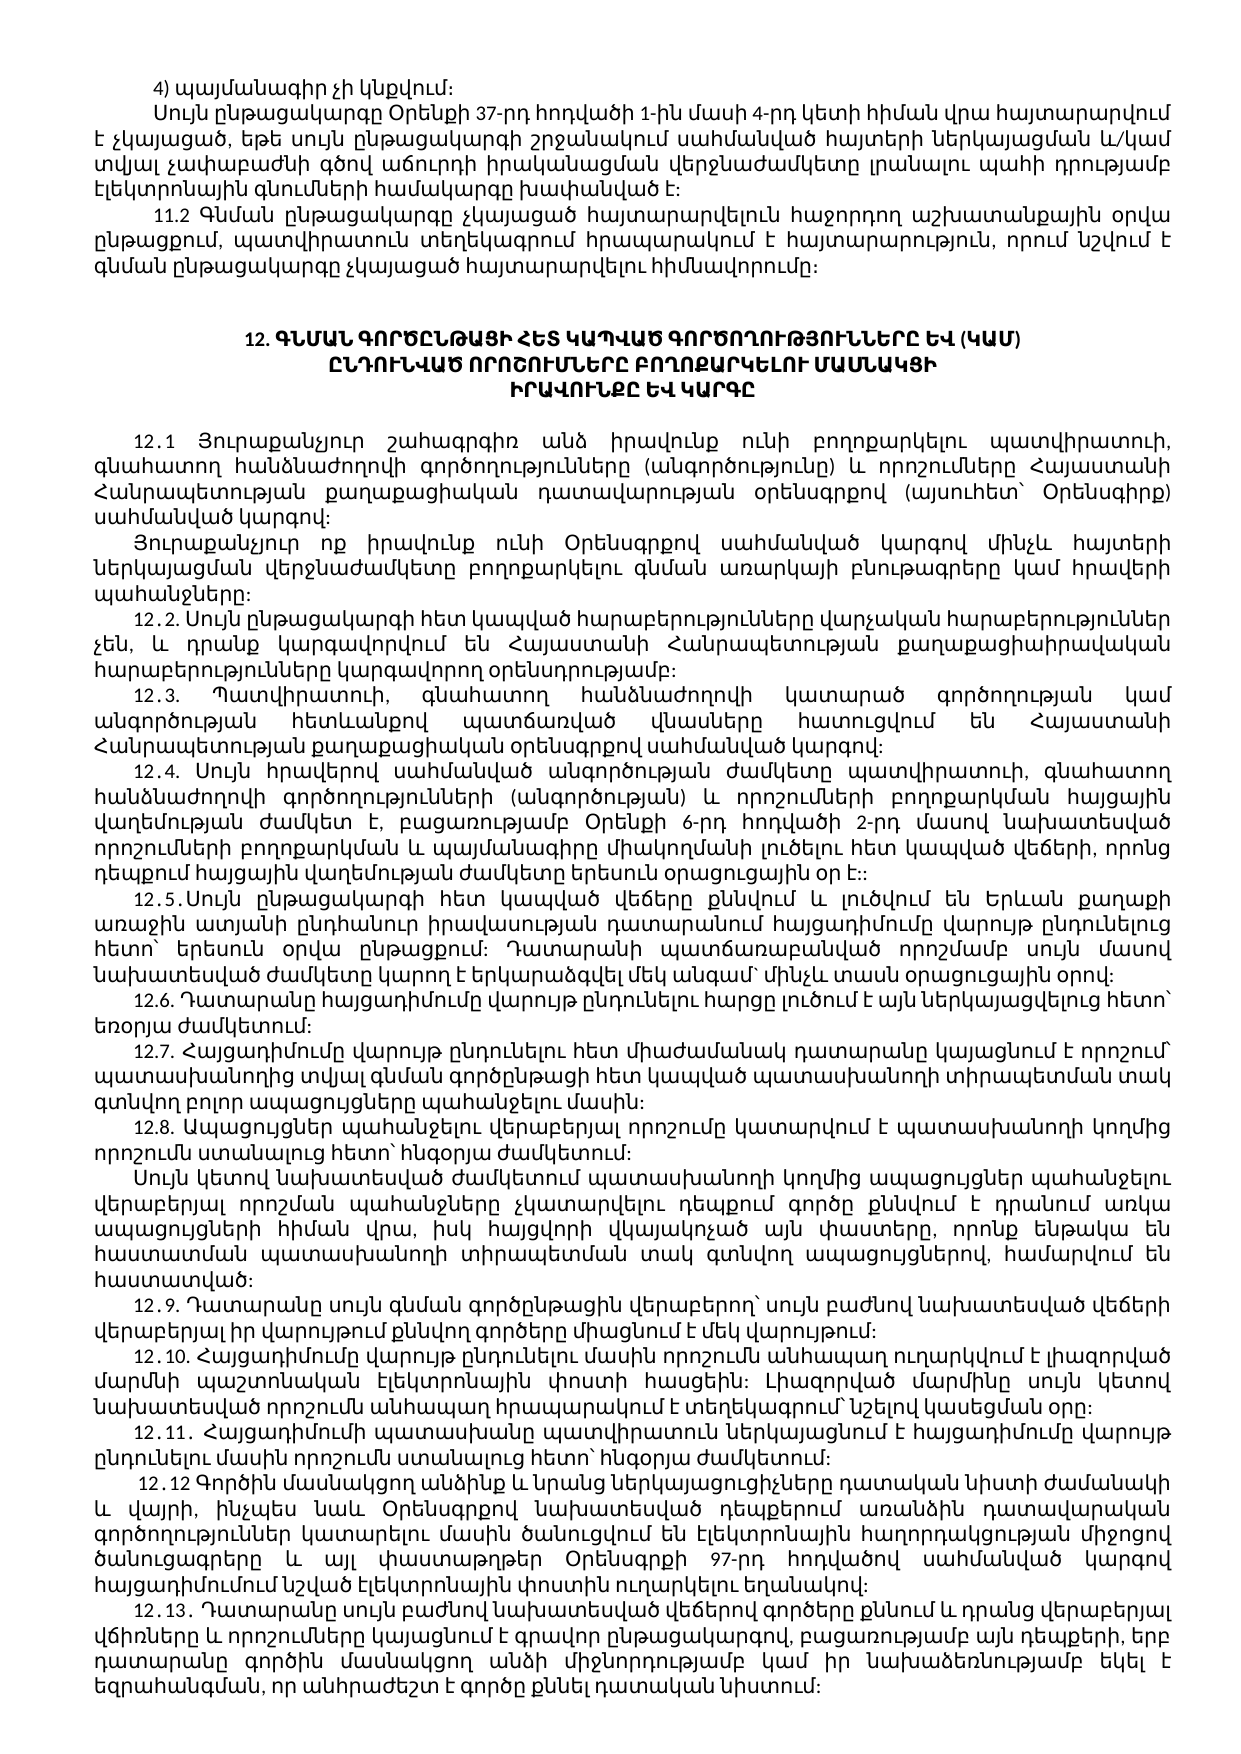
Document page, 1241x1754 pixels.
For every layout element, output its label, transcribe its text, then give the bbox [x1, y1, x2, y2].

text 12․13․ Դատարանը սույն բաժնով նախատեսված վեճերով գործերը քննում և դրանց վերաբերյալ վճիռները և որոշումները կայացնում է գրավոր ընթացակարգով, բացառությամբ այն դեպքերի, երբ դատարանը գործին մասնակցող անձի միջնորդությամբ կամ իր նախաձեռնությամբ եկել է եզրահանգման, որ անհրաժեշտ է գործը քննել դատական նիստում: [94, 1597, 1171, 1699]
text 12․9. Դատարանը սույն գնման գործընթացին վերաբերող՝ սույն բաժնով նախատեսված վեճերի վերաբերյալ իր վարույթում քննվող գործերը միացնում է մեկ վարույթում: [94, 1292, 1171, 1343]
text Սույն կետով նախատեսված ժամկետում պատասխանողի կողմից ապացույցներ պահանջելու վերաբերյալ որոշման պահանջները չկատարվելու դեպքում գործը քննվում է դրանում առկա ապացույցների հիման վրա, իսկ հայցվորի վկայակոչած այն փաստերը, որոնք ենթակա են հաստատման պատասխանողի տիրապետման տակ գտնվող ապացույցներով, համարվում են հաստատված: [94, 1165, 1171, 1292]
text ԻՐԱՎՈՒՆՔԸ ԵՎ ԿԱՐԳԸ [94, 377, 1171, 403]
text 12.8. Ապացույցներ պահանջելու վերաբերյալ որոշումը կատարվում է պատասխանողի կողմից որոշումն ստանալուց հետո՝ հնգօրյա ժամկետում: [94, 1114, 1171, 1165]
text 12․3. Պատվիրատուի, գնահատող հանձնաժողովի կատարած գործողության կամ անգործության հետևանքով պատճառված վնասները հատուցվում են Հայաստանի Հանրապետության քաղաքացիական օրենսգրքով սահմանված կարգով: [94, 682, 1171, 759]
text 11.2 Գնման ընթացակարգը չկայացած հայտարարվելուն հաջորդող աշխատանքային օրվա ընթացքում, պատվիրատուն տեղեկագրում հրապարակում է հայտարարություն, որում նշվում է գնման ընթացակարգը չկայացած հայտարարվելու հիմնավորումը։ [94, 202, 1171, 278]
text 12.6. Դատարանը հայցադիմումը վարույթ ընդունելու հարցը լուծում է այն ներկայացվելուց հետո՝ եռօրյա ժամկետում: [94, 987, 1171, 1038]
text 12․12 Գործին մասնակցող անձինք և նրանց ներկայացուցիչները դատական նիստի ժամանակի և վայրի, ինչպես նաև Օրենսգրքով նախատեսված դեպքերում առանձին դատավարական գործողություններ կատարելու մասին ծանուցվում են էլեկտրոնային հաղորդակցության միջոցով ծանուցագրերը և այլ փաստաթղթեր Օրենսգրքի 97-րդ հոդվածով սահմանված կարգով հայցադիմումում նշված էլեկտրոնային փոստին ուղարկելու եղանակով: [94, 1470, 1171, 1597]
text 12․5․Սույն ընթացակարգի հետ կապված վեճերը քննվում և լուծվում են Երևան քաղաքի առաջին ատյանի ընդհանուր իրավասության դատարանում հայցադիմումը վարույթ ընդունելուց հետո՝ երեսուն օրվա ընթացքում: Դատարանի պատճառաբանված որոշմամբ սույն մասով նախատեսված ժամկետը կարող է երկարաձգվել մեկ անգամ` մինչև տասն օրացուցային օրով: [94, 886, 1171, 987]
text 12․2. Սույն ընթացակարգի հետ կապված հարաբերությունները վարչական հարաբերություններ չեն, և դրանք կարգավորվում են Հայաստանի Հանրապետության քաղաքացիաիրավական հարաբերությունները կարգավորող օրենսդրությամբ: [94, 606, 1171, 682]
text 12․1 Յուրաքանչյուր շահագրգիռ անձ իրավունք ունի բողոքարկելու պատվիրատուի, գնահատող հանձնաժողովի գործողությունները (անգործությունը) և որոշումները Հայաստանի Հանրապետության քաղաքացիական դատավարության օրենսգրքով (այսուհետ՝ Օրենսգիրք) սահմանված կարգով: [94, 428, 1171, 530]
text 12. ԳՆՄԱՆ ԳՈՐԾԸՆԹԱՑԻ ՀԵՏ ԿԱՊՎԱԾ ԳՈՐԾՈՂՈՒԹՅՈՒՆՆԵՐԸ ԵՎ (ԿԱՄ) [94, 327, 1171, 352]
text Սույն ընթացակարգը Օրենքի 37-րդ հոդվածի 1-ին մասի 4-րդ կետի հիման վրա հայտարարվում է չկայացած, եթե սույն ընթացակարգի շրջանակում սահմանված հայտերի ներկայացման և/կամ տվյալ չափաբաժնի գծով աճուրդի իրականացման վերջնաժամկետը լրանալու պահի դրությամբ էլեկտրոնային գնումների համակարգը խափանված է: [94, 100, 1171, 202]
text 12․4. Սույն հրավերով սահմանված անգործության ժամկետը պատվիրատուի, գնահատող հանձնաժողովի գործողությունների (անգործության) և որոշումների բողոքարկման հայցային վաղեմության ժամկետ է, բացառությամբ Օրենքի 6-րդ հոդվածի 2-րդ մասով նախատեսված որոշումների բողոքարկման և պայմանագիրը միակողմանի լուծելու հետ կապված վեճերի, որոնց դեպքում հայցային վաղեմության ժամկետը երեսուն օրացուցային օր է:: [94, 759, 1171, 886]
text 12․10. Հայցադիմումը վարույթ ընդունելու մասին որոշումն անհապաղ ուղարկվում է լիազորված մարմնի պաշտոնական էլեկտրոնային փոստի հասցեին: Լիազորված մարմինը սույն կետով նախատեսված որոշումն անհապաղ հրապարակում է տեղեկագրում՝ նշելով կասեցման օրը: [94, 1343, 1171, 1419]
text 12․11․ Հայցադիմումի պատասխանը պատվիրատուն ներկայացնում է հայցադիմումը վարույթ ընդունելու մասին որոշումն ստանալուց հետո՝ հնգօրյա ժամկետում: [94, 1419, 1171, 1470]
text 4) պայմանագիր չի կնքվում։ [94, 75, 1171, 100]
text 12.7. Հայցադիմումը վարույթ ընդունելու հետ միաժամանակ դատարանը կայացնում է որոշում՝ պատասխանողից տվյալ գնման գործընթացի հետ կապված պատասխանողի տիրապետման տակ գտնվող բոլոր ապացույցները պահանջելու մասին: [94, 1038, 1171, 1114]
text Յուրաքանչյուր ոք իրավունք ունի Օրենսգրքով սահմանված կարգով մինչև հայտերի ներկայացման վերջնաժամկետը բողոքարկելու գնման առարկայի բնութագրերը կամ հրավերի պահանջները: [94, 530, 1171, 606]
text ԸՆԴՈՒՆՎԱԾ ՈՐՈՇՈՒՄՆԵՐԸ ԲՈՂՈՔԱՐԿԵԼՈՒ ՄԱՍՆԱԿՑԻ [94, 352, 1171, 377]
